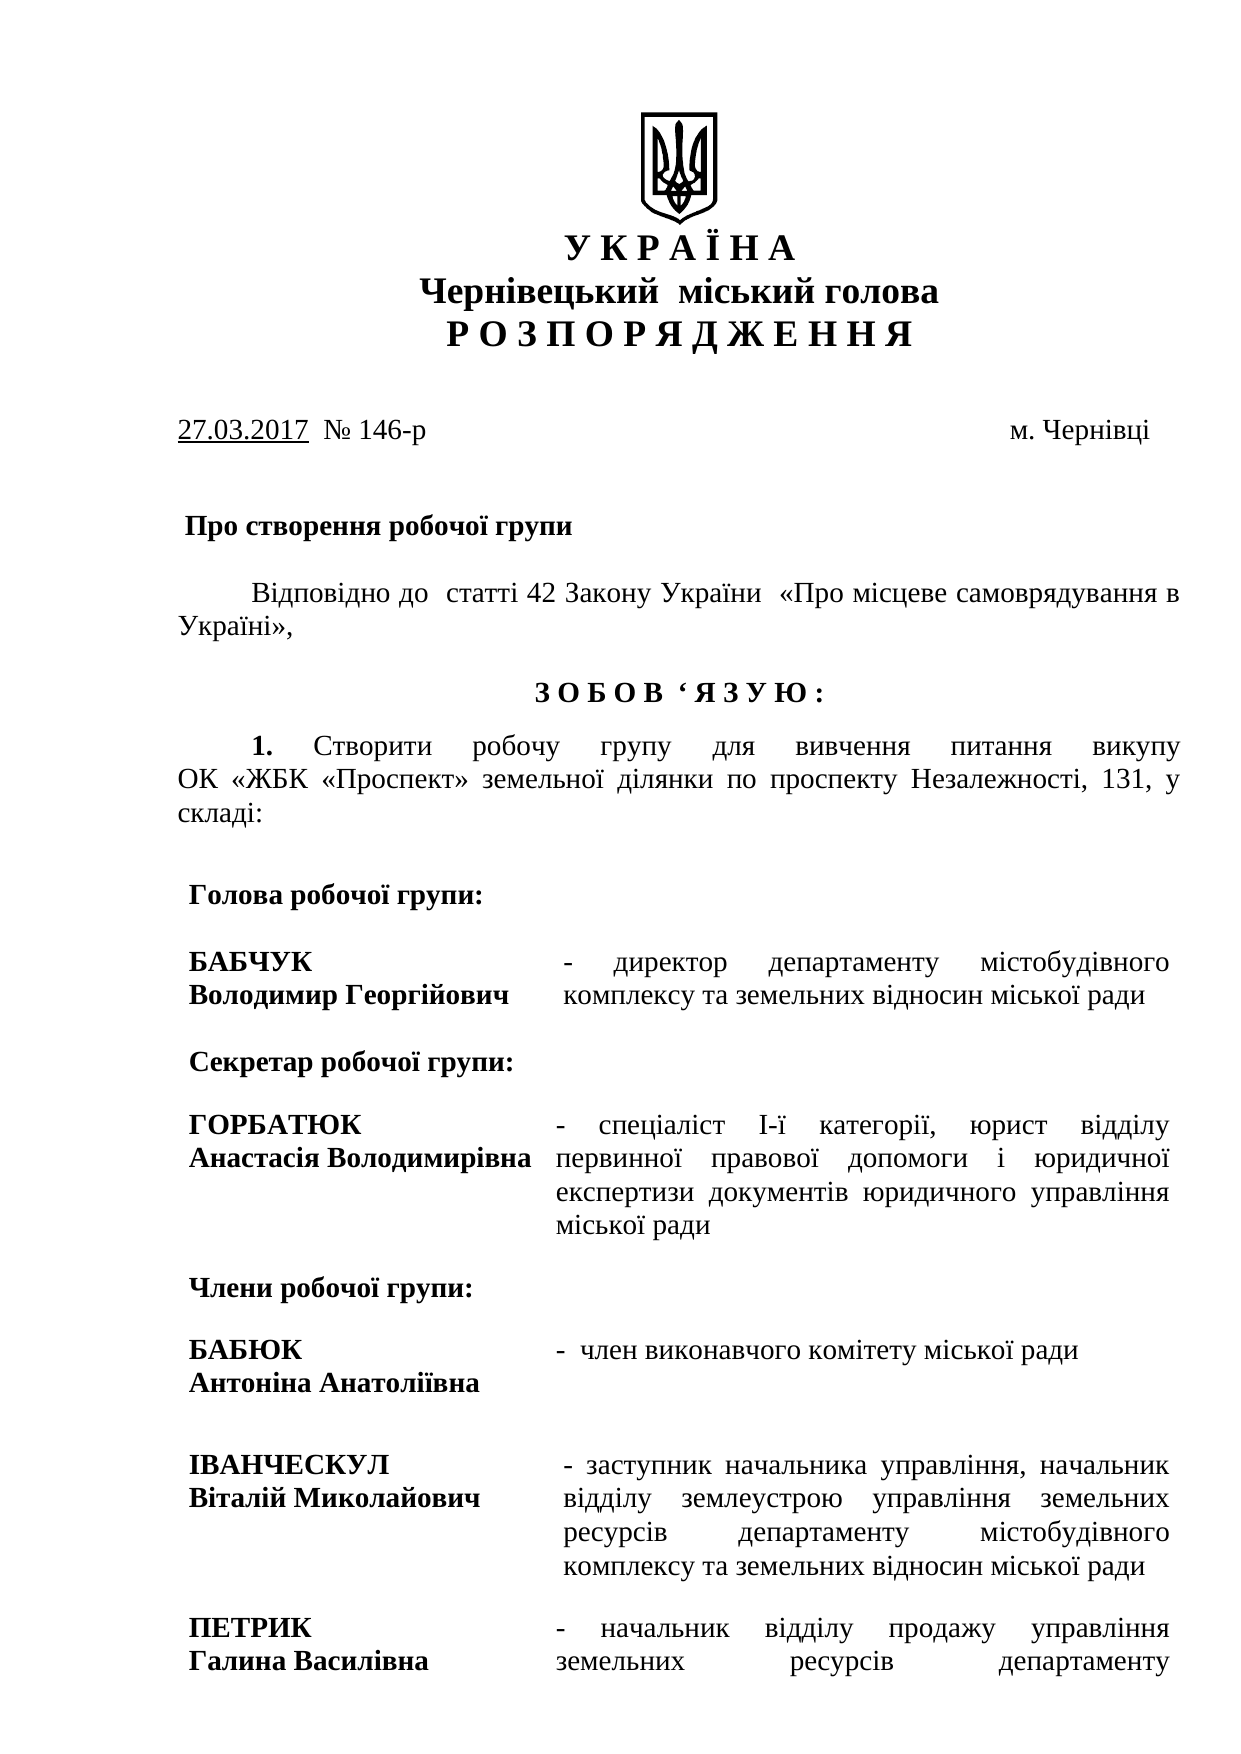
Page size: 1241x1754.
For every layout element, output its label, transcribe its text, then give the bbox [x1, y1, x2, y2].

text У К Р А Ї Н А [177, 225, 1181, 268]
table_cell БАБЧУК Володимир Георгійович [177, 944, 544, 1044]
table_cell Бабюк Антоніна Анатоліївна [177, 1332, 544, 1447]
subtitle Відповідно до статті 42 Закону України «Про місцеве самоврядування в Україні», [177, 575, 1181, 642]
text Чернівецький міський голова [177, 268, 1181, 311]
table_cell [544, 1610, 1181, 1677]
table_cell - спеціаліст І-ї категорії, юрист відділу первинної правової допомоги і юридичної експертизи документів юридичного управління міської ради [544, 1107, 1181, 1270]
text 1. Створити робочу групу для вивчення питання викупу ОК «ЖБК «Проспект» земельної ділянки по проспекту Незалежності, 131, у складі: [177, 728, 1181, 829]
text З О Б О В ‘ Я З У Ю : [177, 675, 1181, 709]
table_header Голова робочої групи: [177, 877, 1181, 944]
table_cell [177, 1610, 544, 1677]
table_cell - директор департаменту містобудівного комплексу та земельних відносин міської ради [544, 944, 1181, 1044]
table_cell Іванческул Віталій Миколайович [177, 1447, 544, 1610]
text 27.03.2017 № 146-р м. Чернівці [177, 412, 1181, 445]
table_cell Горбатюк Анастасія Володимирівна [177, 1107, 544, 1270]
subtitle Р О З П О Р Я Д Ж Е Н Н Я [177, 311, 1181, 354]
table_cell Члени робочої групи: [177, 1270, 1162, 1332]
table_cell - заступник начальника управління, начальник відділу землеустрою управління земельних ресурсів департаменту містобудівного комплексу та земельних відносин міської ради [544, 1447, 1181, 1610]
table_cell - член виконавчого комітету міської ради [544, 1332, 1181, 1447]
table_cell Секретар робочої групи: [177, 1045, 1181, 1107]
table_header Про створення робочої групи [177, 508, 1178, 541]
